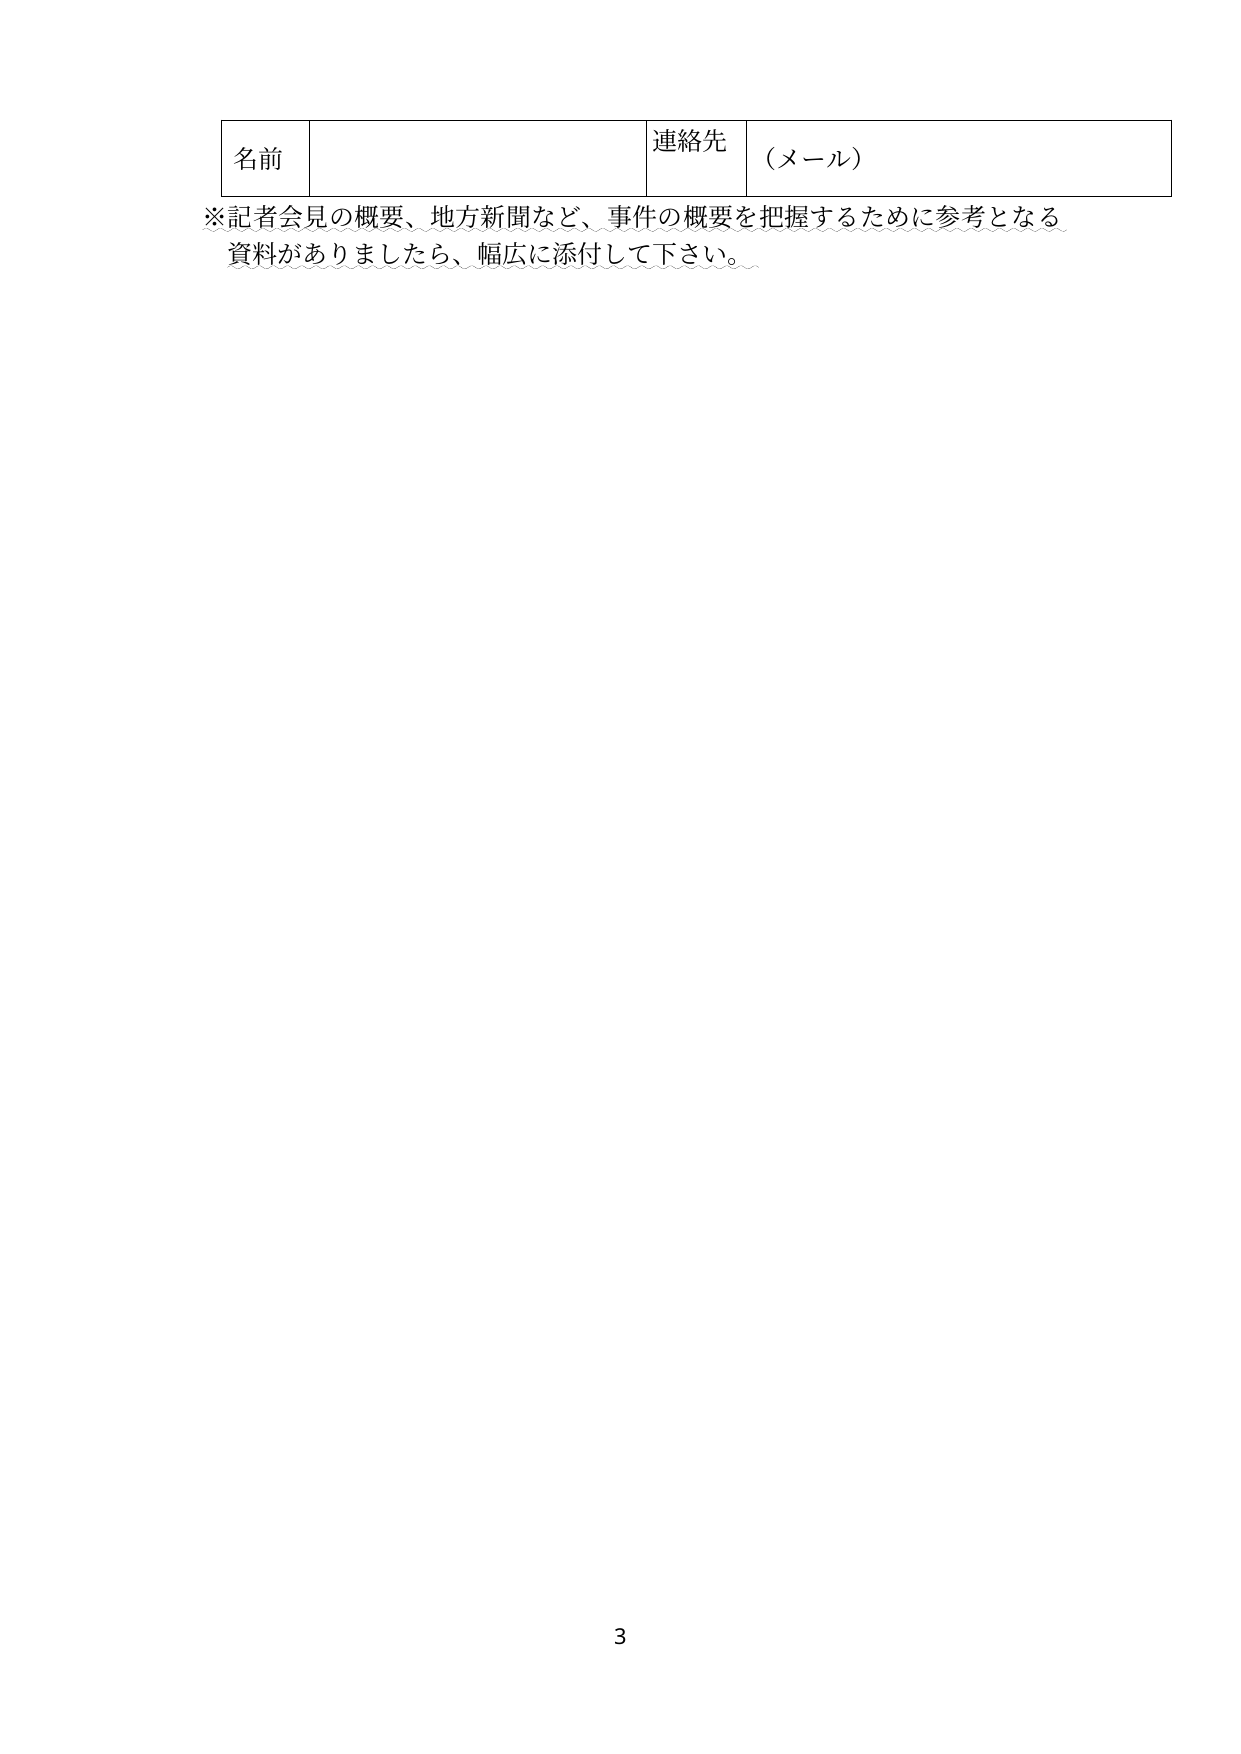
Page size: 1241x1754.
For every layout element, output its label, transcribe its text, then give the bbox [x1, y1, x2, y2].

table_header 連絡先 [647, 121, 746, 196]
text ※記者会見の概要、地方新聞など、事件の概要を把握するために参考となる資料がありましたら、幅広に添付して下さい。 [177, 197, 1063, 272]
table_cell [310, 121, 646, 196]
table_header （電話） （メール） [747, 121, 1171, 196]
table_cell 名前 [222, 121, 309, 196]
